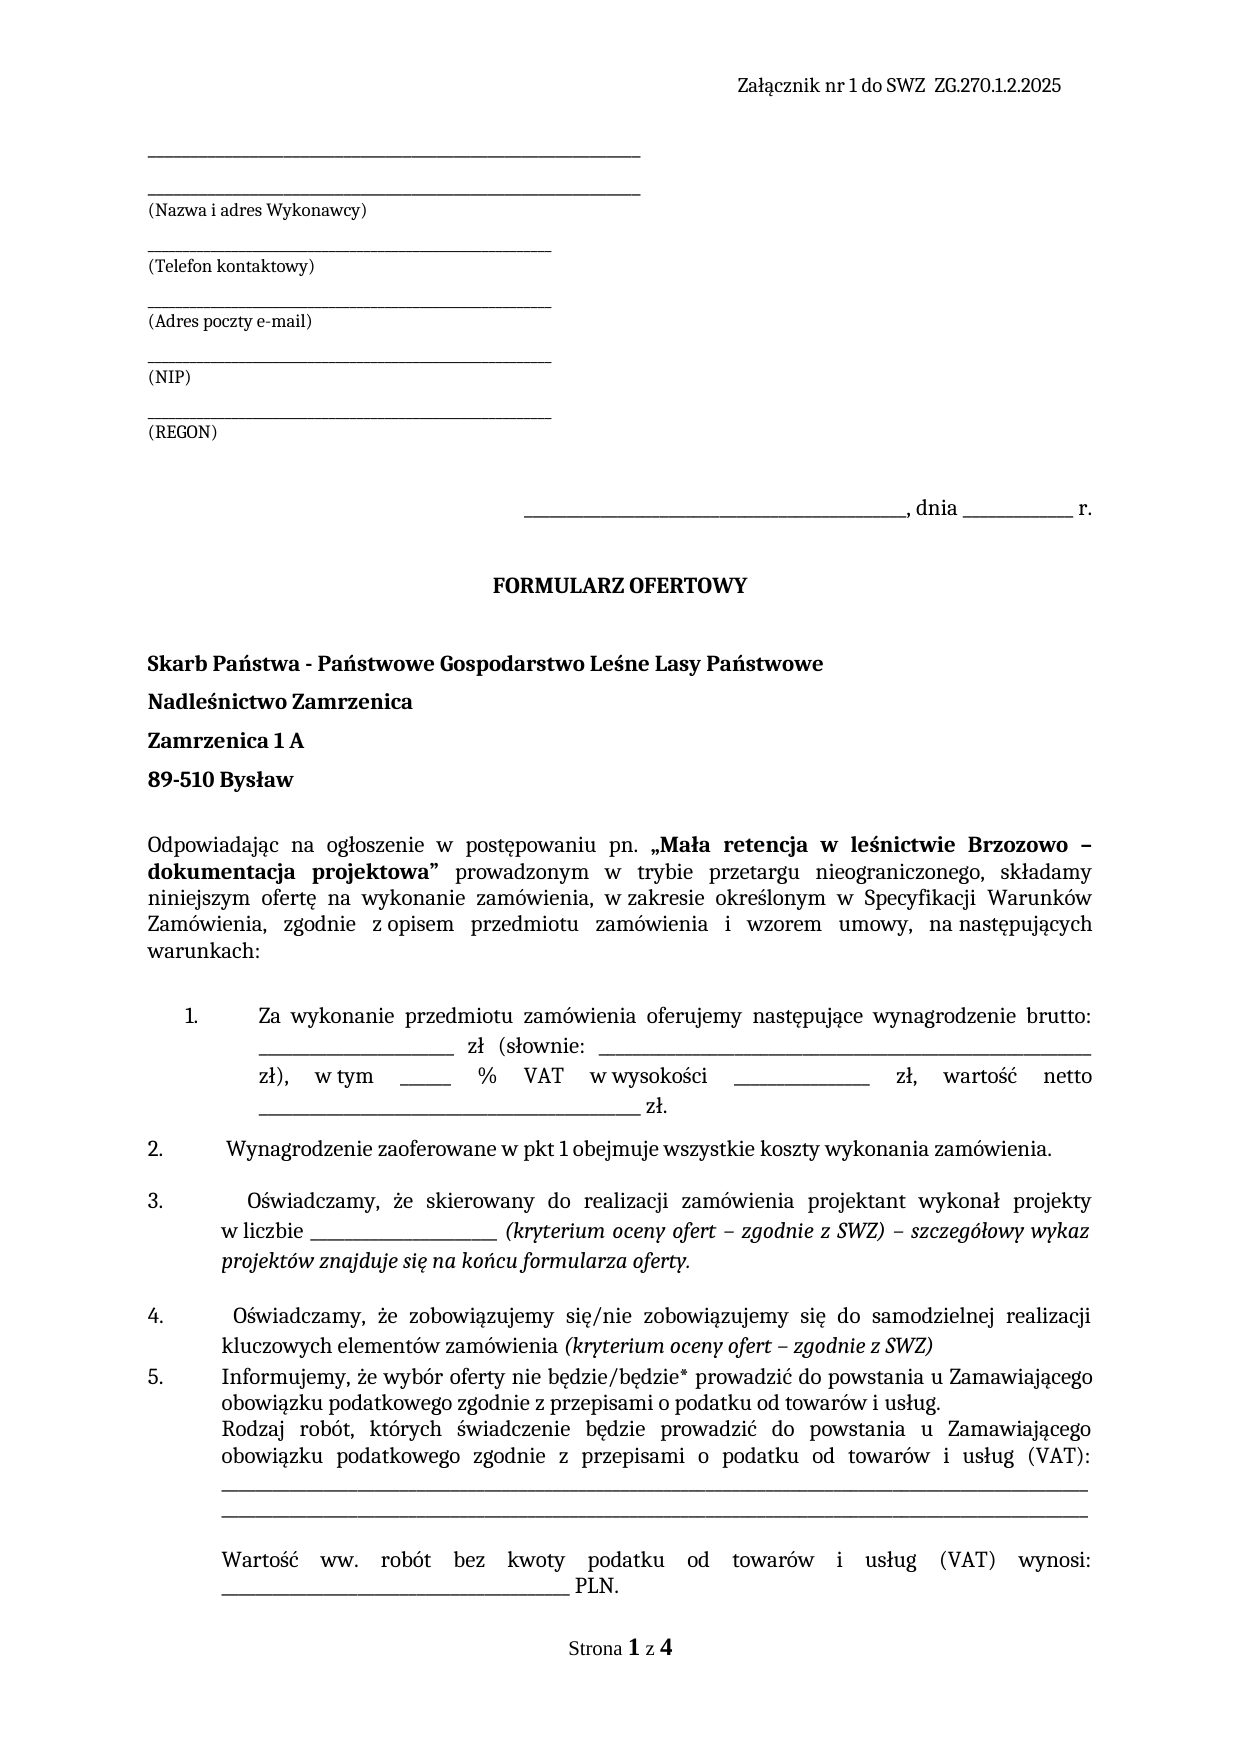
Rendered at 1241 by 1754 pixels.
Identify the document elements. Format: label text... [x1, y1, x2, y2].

text Wartość ww. robót bez kwoty podatku od towarów i usług (VAT) wynosi: _________________________________________ PLN. [221, 1547, 1093, 1599]
list Za wykonanie przedmiotu zamówienia oferujemy następujące wynagrodzenie brutto: _______________________ zł (słownie: __________________________________________________________ zł), w tym ______ % VAT w wysokości ________________ zł, wartość netto _____________________________________________ zł. [185, 1003, 1093, 1120]
text 4. Oświadczamy, że zobowiązujemy się/nie zobowiązujemy się do samodzielnej realizacji kluczowych elementów zamówienia (kryterium oceny ofert – zgodnie z SWZ) [148, 1303, 1093, 1359]
text Nadleśnictwo Zamrzenica [148, 689, 1093, 716]
text __________________________________________________________ [148, 345, 1093, 366]
text Rodzaj robót, których świadczenie będzie prowadzić do powstania u Zamawiającego obowiązku podatkowego zgodnie z przepisami o podatku od towarów i usług (VAT): ____________________________________________________________________________________________________________________________________________________________________________________________________________ [221, 1416, 1093, 1522]
text (Telefon kontaktowy) [148, 255, 1093, 277]
text __________________________________________________________ [148, 400, 1093, 422]
text __________________________________________________________ [148, 289, 1093, 311]
text _____________________________________________, dnia _____________ r. [148, 495, 1093, 521]
text __________________________________________________________ [148, 173, 1093, 199]
text Zamrzenica 1 A [148, 728, 1093, 754]
text FORMULARZ OFERTOWY [148, 573, 1093, 599]
text (Adres poczty e-mail) [148, 311, 1093, 332]
text 5. Informujemy, że wybór oferty nie będzie/będzie* prowadzić do powstania u Zamawiającego obowiązku podatkowego zgodnie z przepisami o podatku od towarów i usług. [148, 1363, 1093, 1416]
text 89-510 Bysław [148, 767, 1093, 793]
text (Nazwa i adres Wykonawcy) [148, 199, 1093, 221]
text __________________________________________________________ [148, 233, 1093, 255]
text (REGON) [148, 422, 1093, 443]
text Odpowiadając na ogłoszenie w postępowaniu pn. „Mała retencja w leśnictwie Brzozowo – dokumentacja projektowa” prowadzonym w trybie przetargu nieograniczonego, składamy niniejszym ofertę na wykonanie zamówienia, w zakresie określonym w Specyfikacji Warunków Zamówienia, zgodnie z opisem przedmiotu zamówienia i wzorem umowy, na następujących warunkach: [148, 832, 1093, 964]
text 2. Wynagrodzenie zaoferowane w pkt 1 obejmuje wszystkie koszty wykonania zamówienia. [148, 1136, 1093, 1162]
text (NIP) [148, 366, 1093, 388]
text 3. Oświadczamy, że skierowany do realizacji zamówienia projektant wykonał projekty w liczbie ______________________ (kryterium oceny ofert – zgodnie z SWZ) – szczegółowy wykaz projektów znajduje się na końcu formularza oferty. [148, 1187, 1093, 1274]
text Skarb Państwa - Państwowe Gospodarstwo Leśne Lasy Państwowe [148, 650, 1093, 677]
text __________________________________________________________ [148, 134, 1093, 161]
